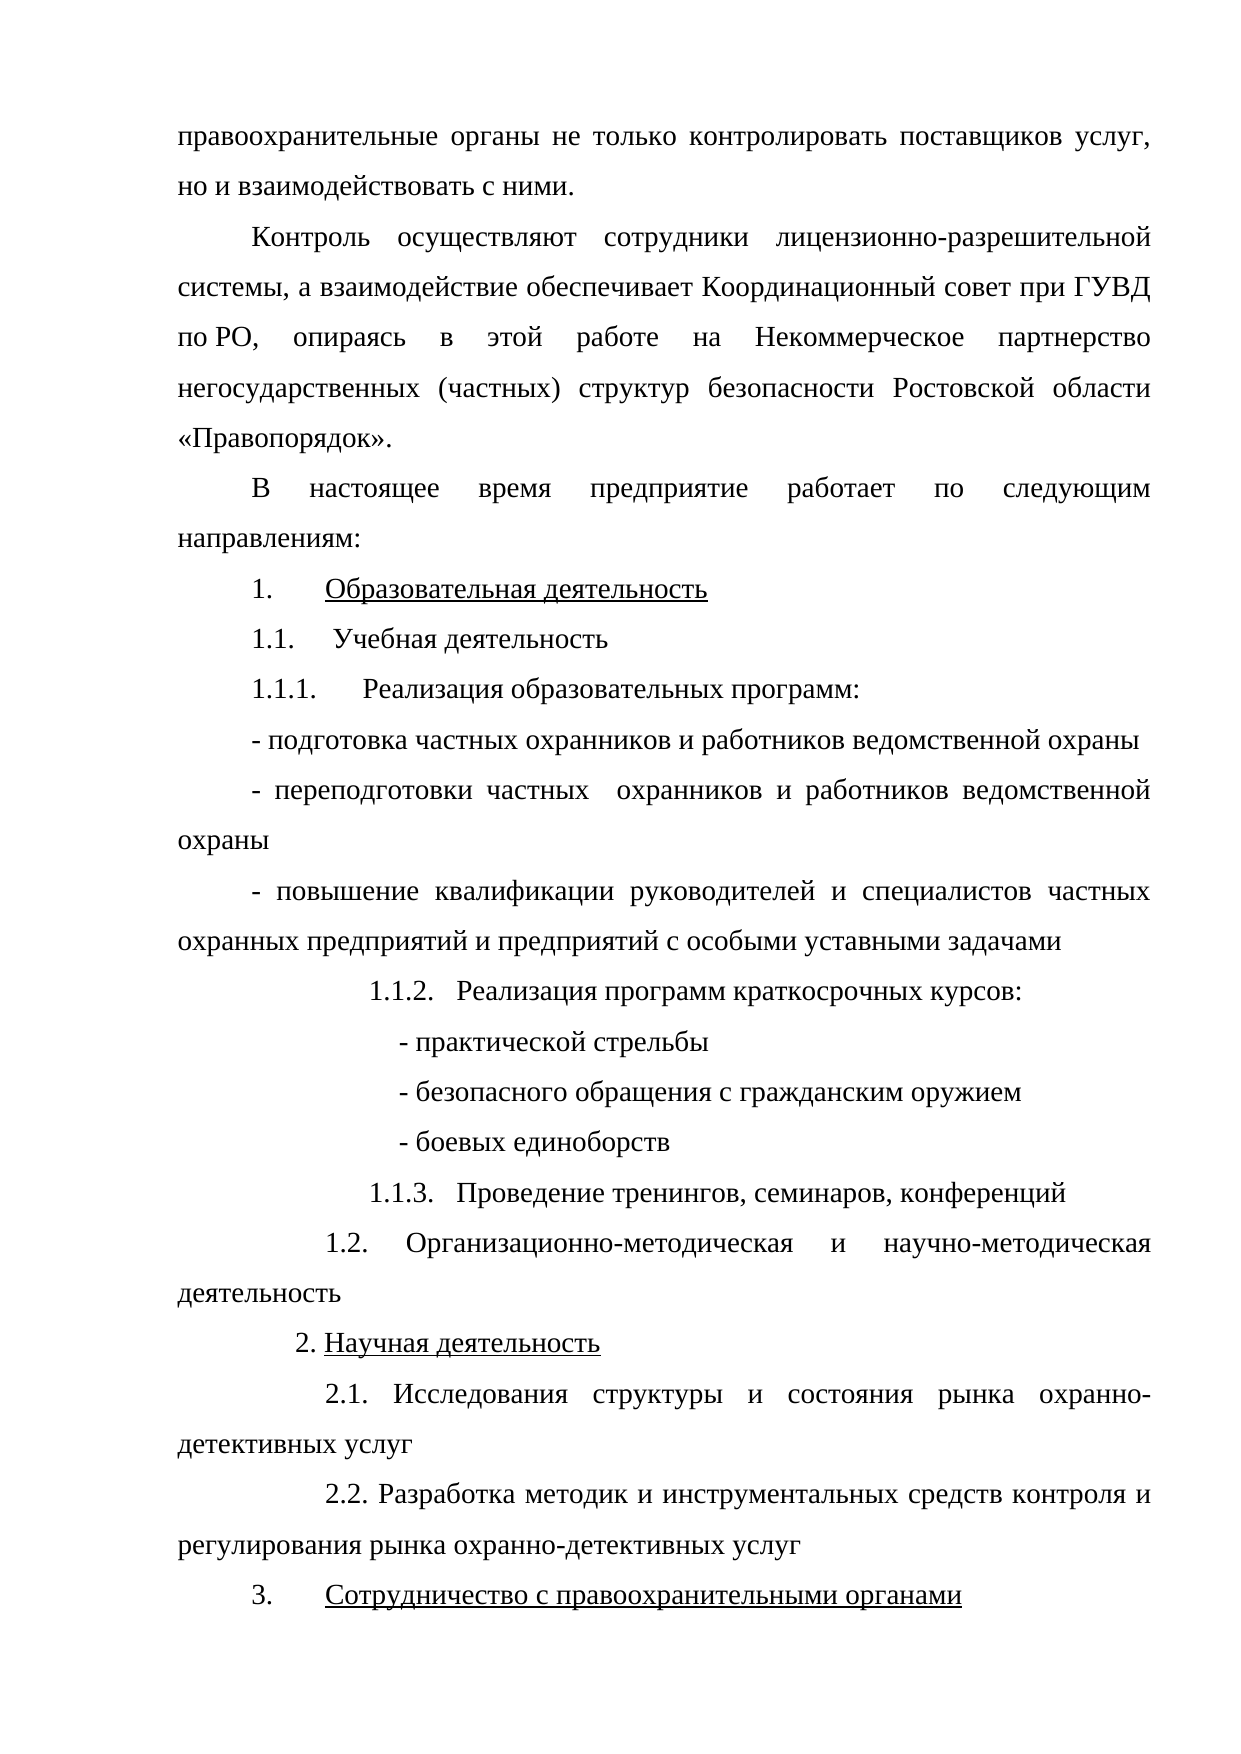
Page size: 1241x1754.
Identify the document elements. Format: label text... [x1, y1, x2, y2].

text Контроль осуществляют сотрудники лицензионно-разрешительной системы, а взаимодействие обеспечивает Координационный совет при ГУВД по РО, опираясь в этой работе на Некоммерческое партнерство негосударственных (частных) структур безопасности Ростовской области «Правопорядок». [177, 219, 1152, 453]
text - боевых единоборств [177, 1124, 1152, 1158]
text 1.2. Организационно-методическая и научно-методическая деятельность [177, 1225, 1152, 1309]
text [177, 118, 1152, 202]
list Реализация образовательных программ: [177, 672, 1152, 705]
text 2.2. Разработка методик и инструментальных средств контроля и регулирования рынка охранно-детективных услуг [177, 1477, 1152, 1560]
text 1.1.3. Проведение тренингов, семинаров, конференций [177, 1175, 1152, 1208]
text 2. Научная деятельность [177, 1326, 1152, 1359]
list Сотрудничество с правоохранительными органами [177, 1577, 1152, 1611]
text - практической стрельбы [177, 1024, 1152, 1057]
text В настоящее время предприятие работает по следующим направлениям: [177, 470, 1152, 554]
text 1.1.2. Реализация программ краткосрочных курсов: [177, 973, 1152, 1007]
list Образовательная деятельность [177, 571, 1152, 604]
text 2.1. Исследования структуры и состояния рынка охранно-детективных услуг [177, 1376, 1152, 1460]
text - подготовка частных охранников и работников ведомственной охраны [177, 722, 1152, 755]
list Учебная деятельность [177, 621, 1152, 655]
text - безопасного обращения с гражданским оружием [177, 1074, 1152, 1108]
text - переподготовки частных охранников и работников ведомственной охраны [177, 772, 1152, 856]
text - повышение квалификации руководителей и специалистов частных охранных предприятий и предприятий с особыми уставными задачами [177, 873, 1152, 957]
